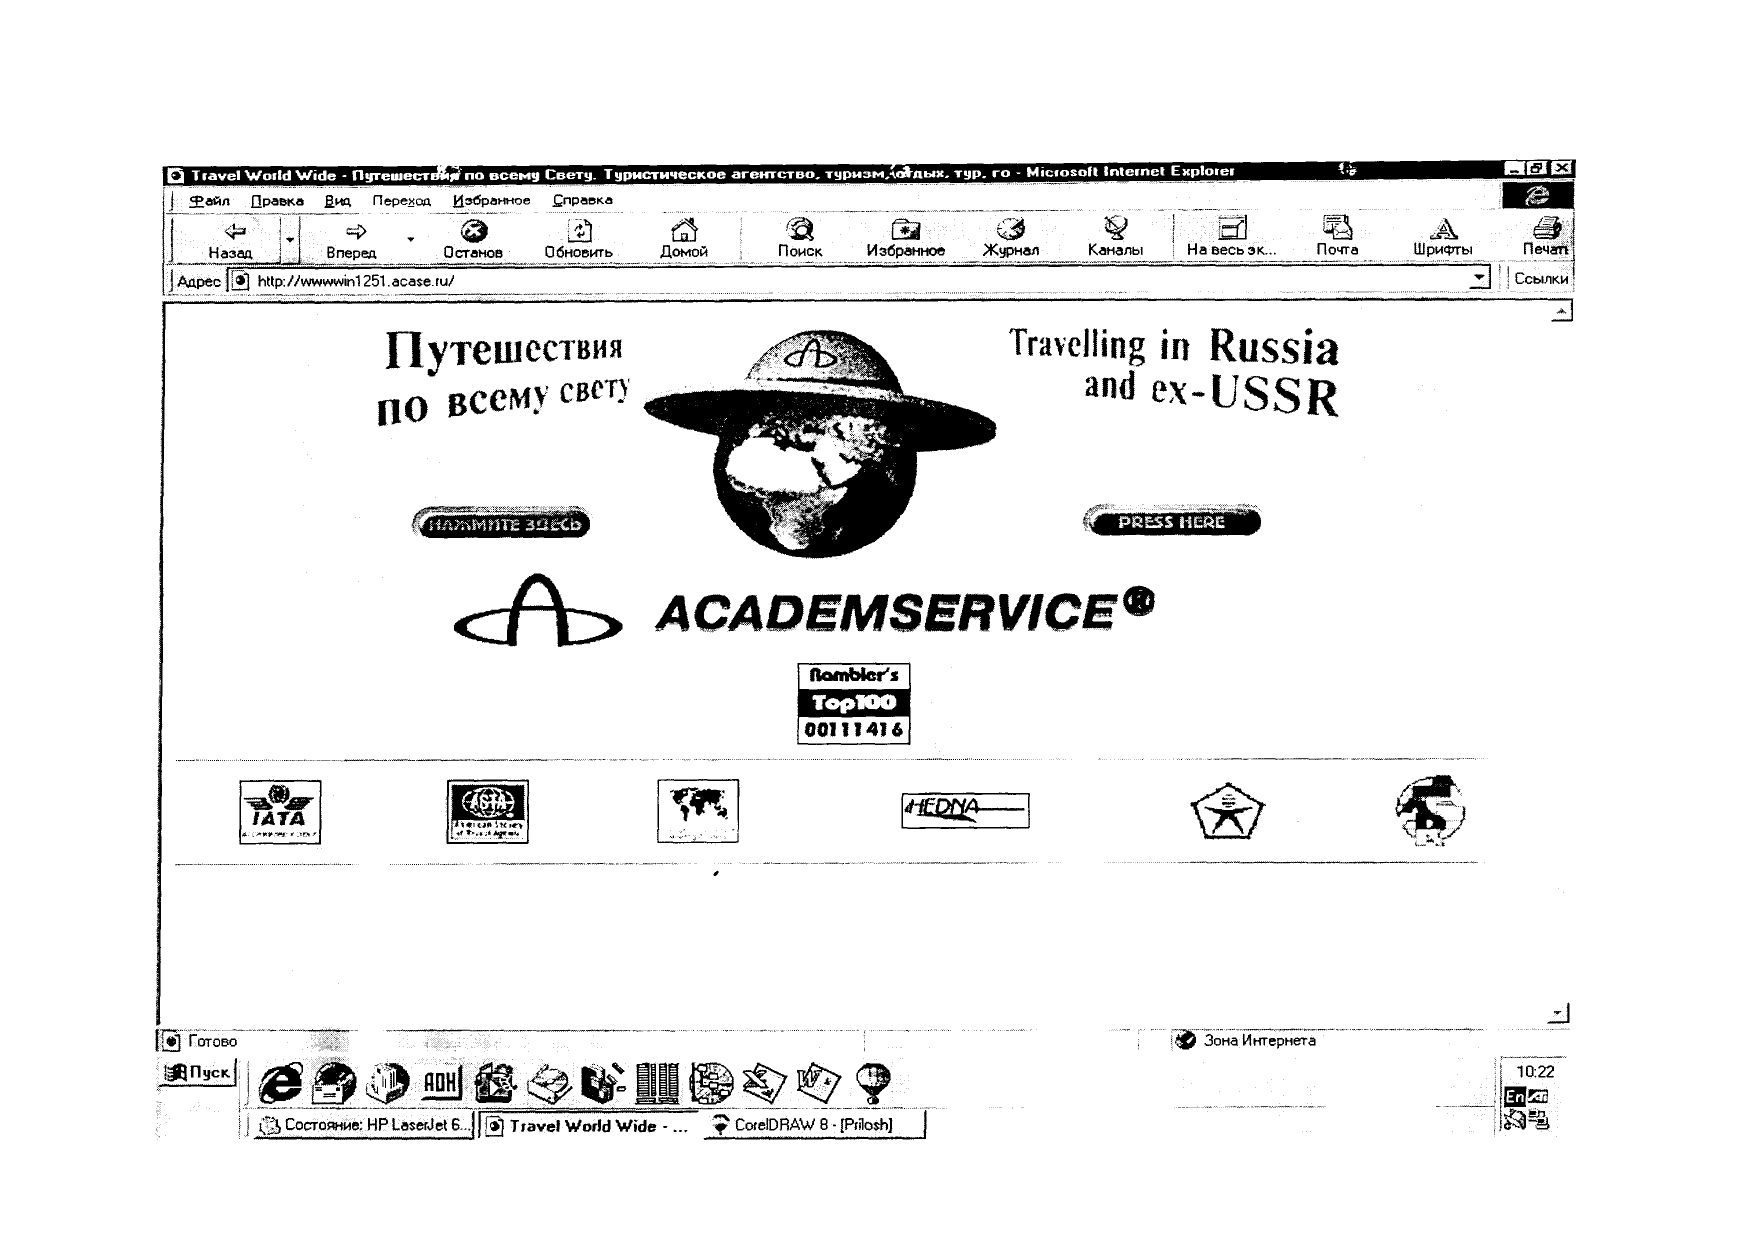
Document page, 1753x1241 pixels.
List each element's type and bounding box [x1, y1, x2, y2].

picture [150, 139, 1591, 1162]
